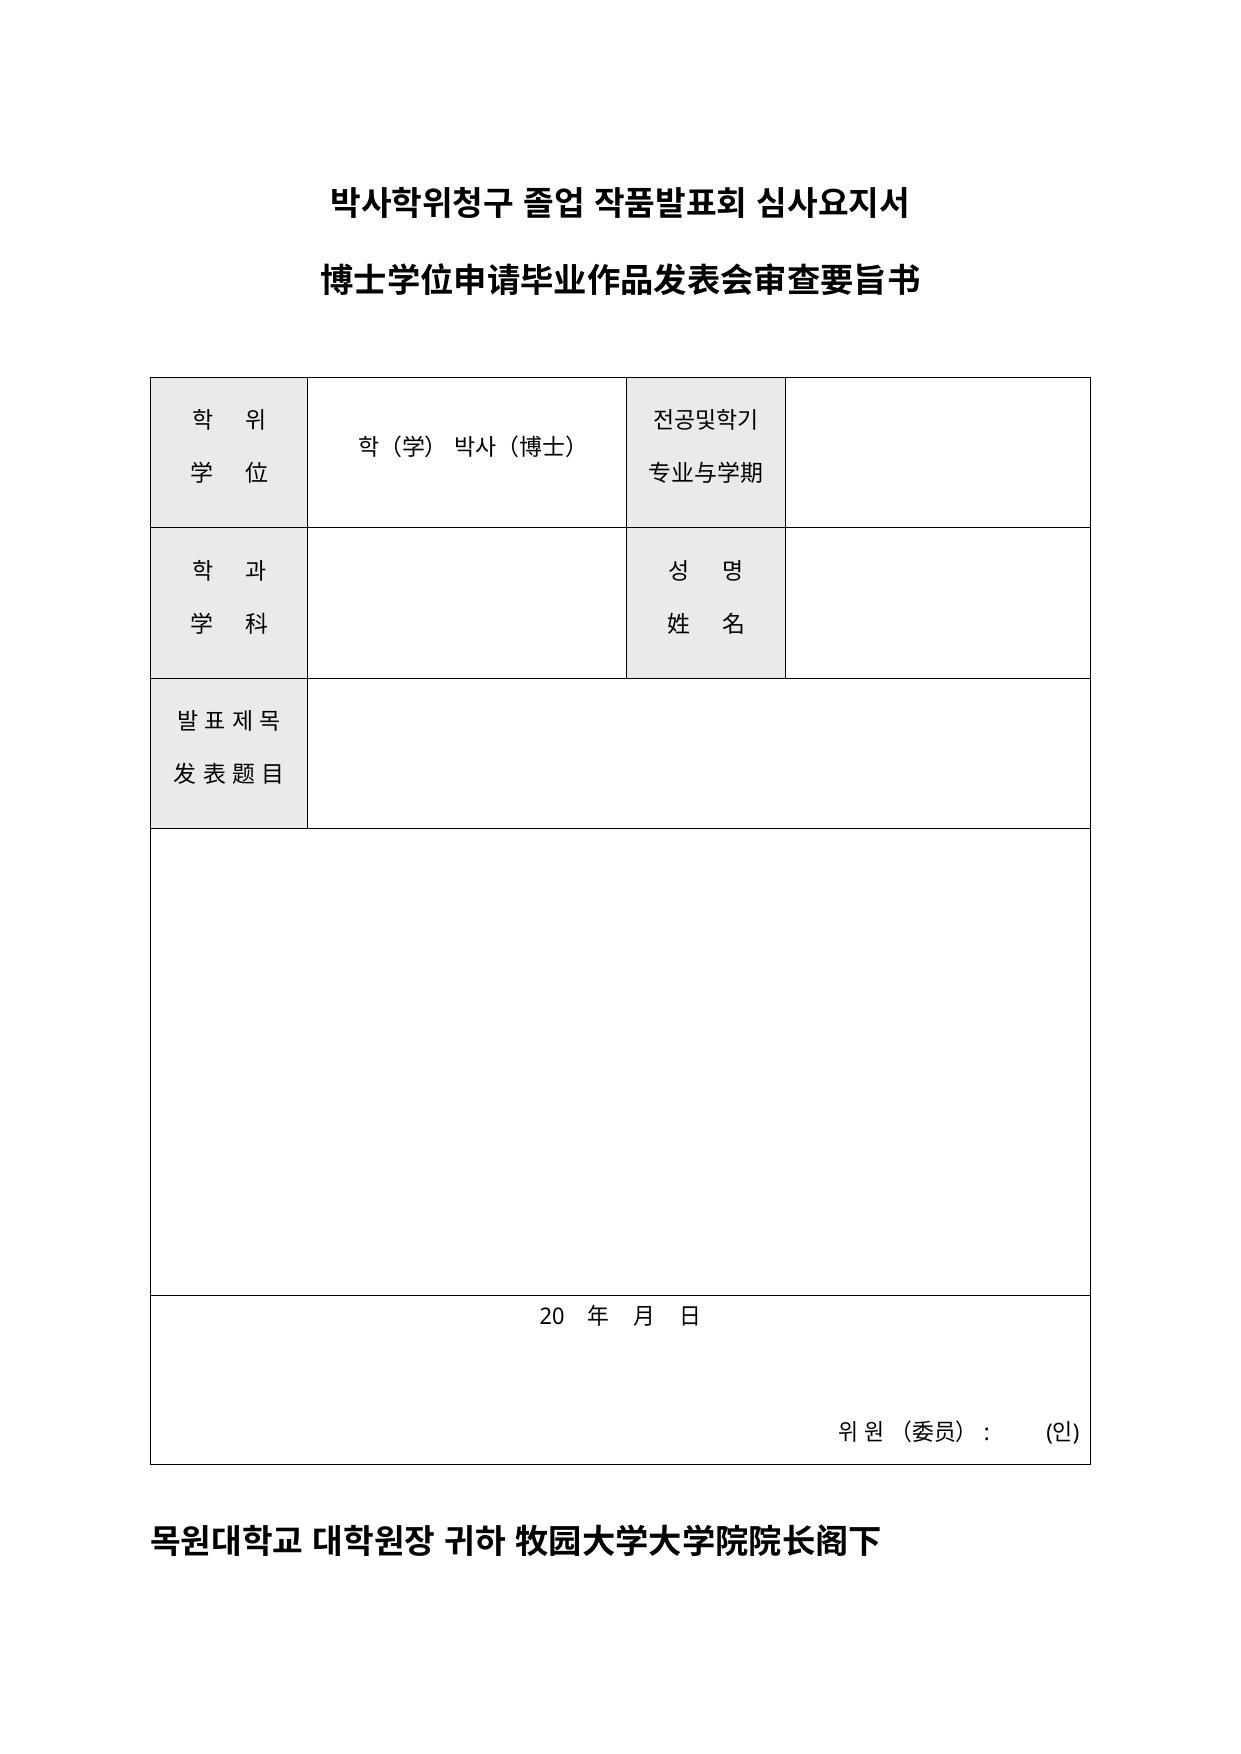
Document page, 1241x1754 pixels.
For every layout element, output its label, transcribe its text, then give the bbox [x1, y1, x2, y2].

table_cell [308, 679, 1090, 828]
table_header 학 위 学 位 [151, 378, 307, 527]
text 박사학위청구 졸업 작품발표회 심사요지서 [150, 177, 1090, 225]
table_header 전공및학기 专业与学期 [627, 378, 785, 527]
table_cell 학 과 学 科 [151, 528, 307, 678]
table_cell 발 표 제 목 发 表 题 目 [151, 679, 307, 828]
table_cell [786, 528, 1090, 678]
table_header [786, 378, 1090, 527]
table_cell 성 명 姓 名 [627, 528, 785, 678]
table_cell [308, 528, 626, 678]
text 博士学位申请毕业作品发表会审查要旨书 [150, 254, 1090, 302]
table_header 학（学） 박사（博士） [308, 378, 626, 527]
table_cell 20 年 月 日 위 원 （委员） : (인) [151, 1296, 1090, 1464]
table_cell [151, 829, 1090, 1294]
text 목원대학교 대학원장 귀하 牧园大学大学院院长阁下 [150, 1515, 1090, 1563]
